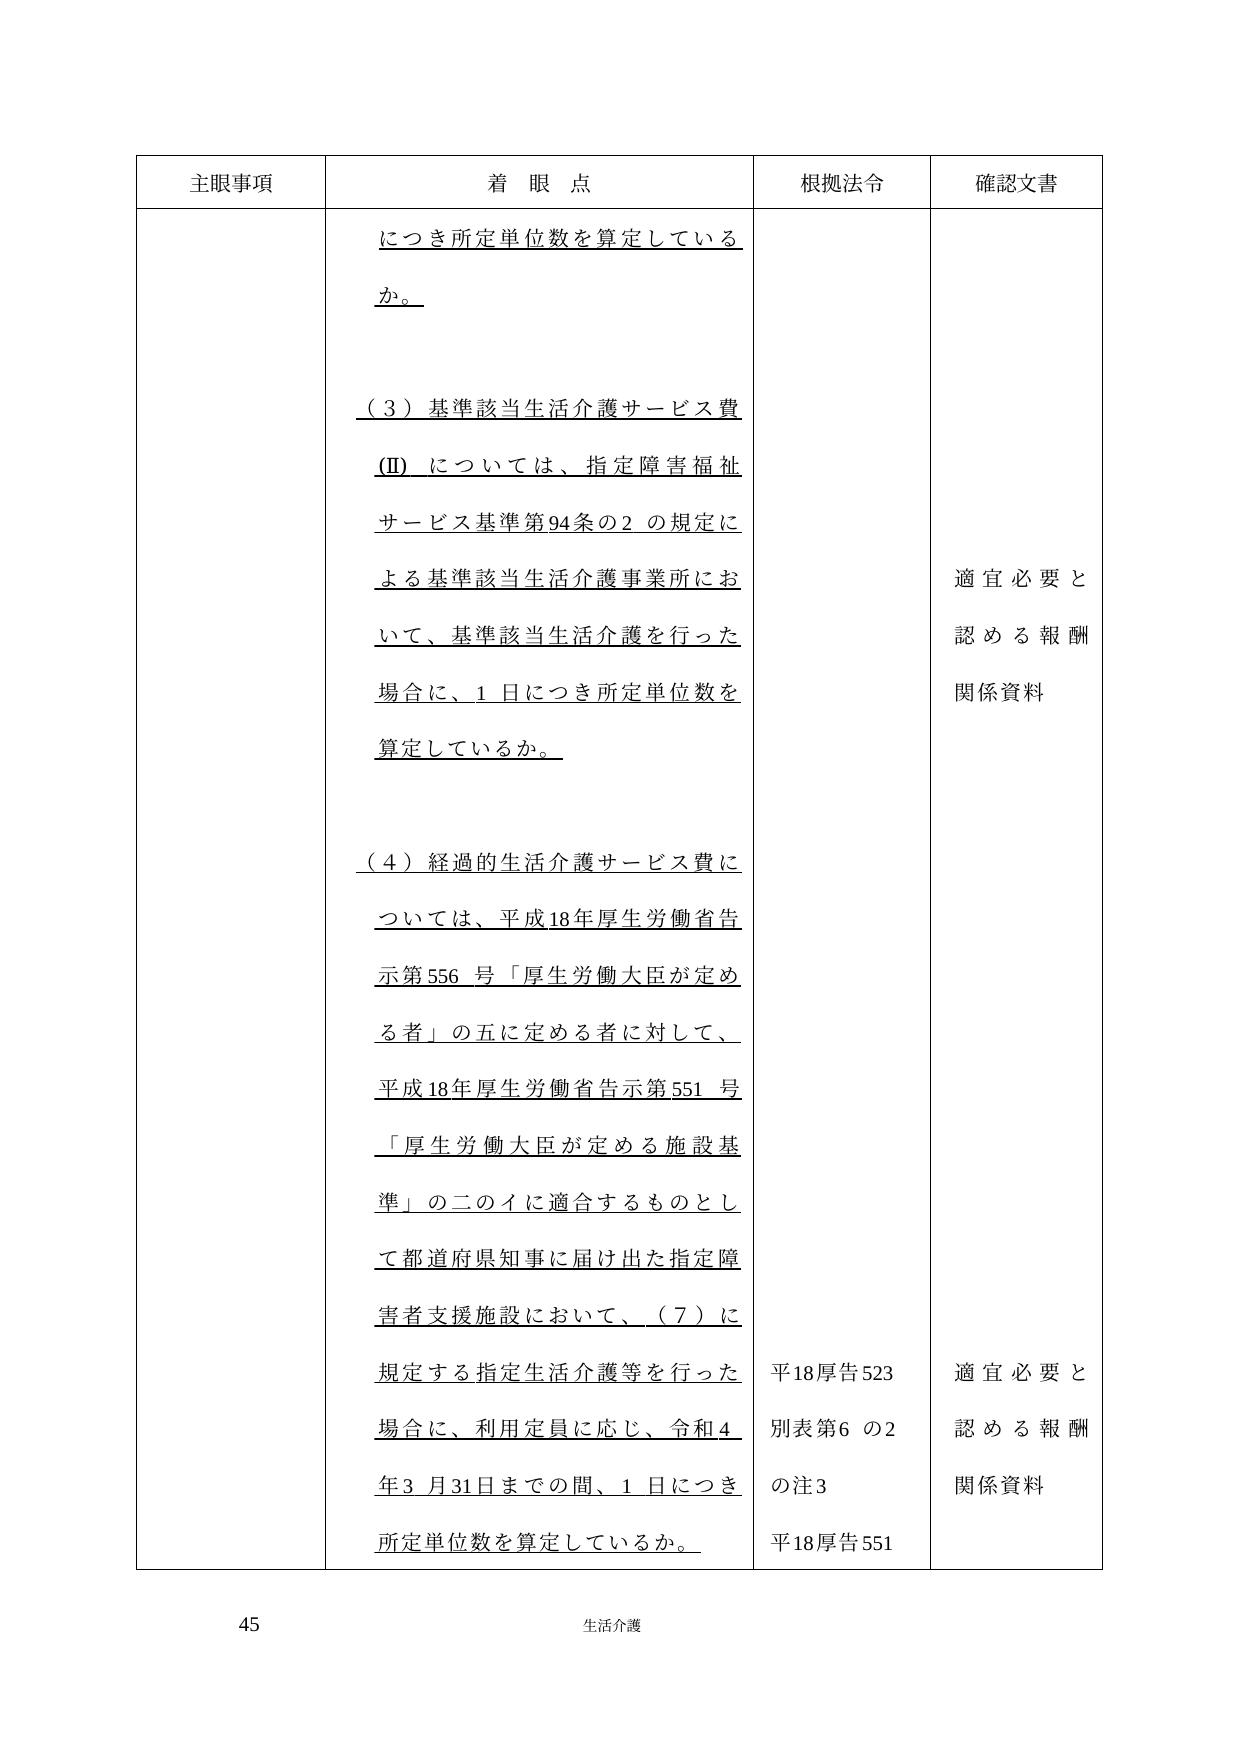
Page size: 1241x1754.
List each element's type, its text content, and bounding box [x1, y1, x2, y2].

table_header 主眼事項 [137, 156, 325, 208]
table_header 着 眼 点 [326, 156, 753, 208]
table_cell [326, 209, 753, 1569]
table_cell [137, 209, 325, 1569]
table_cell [754, 209, 930, 1569]
table_header 確認文書 [931, 156, 1102, 208]
table_header 根拠法令 [754, 156, 930, 208]
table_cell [931, 209, 1102, 1569]
